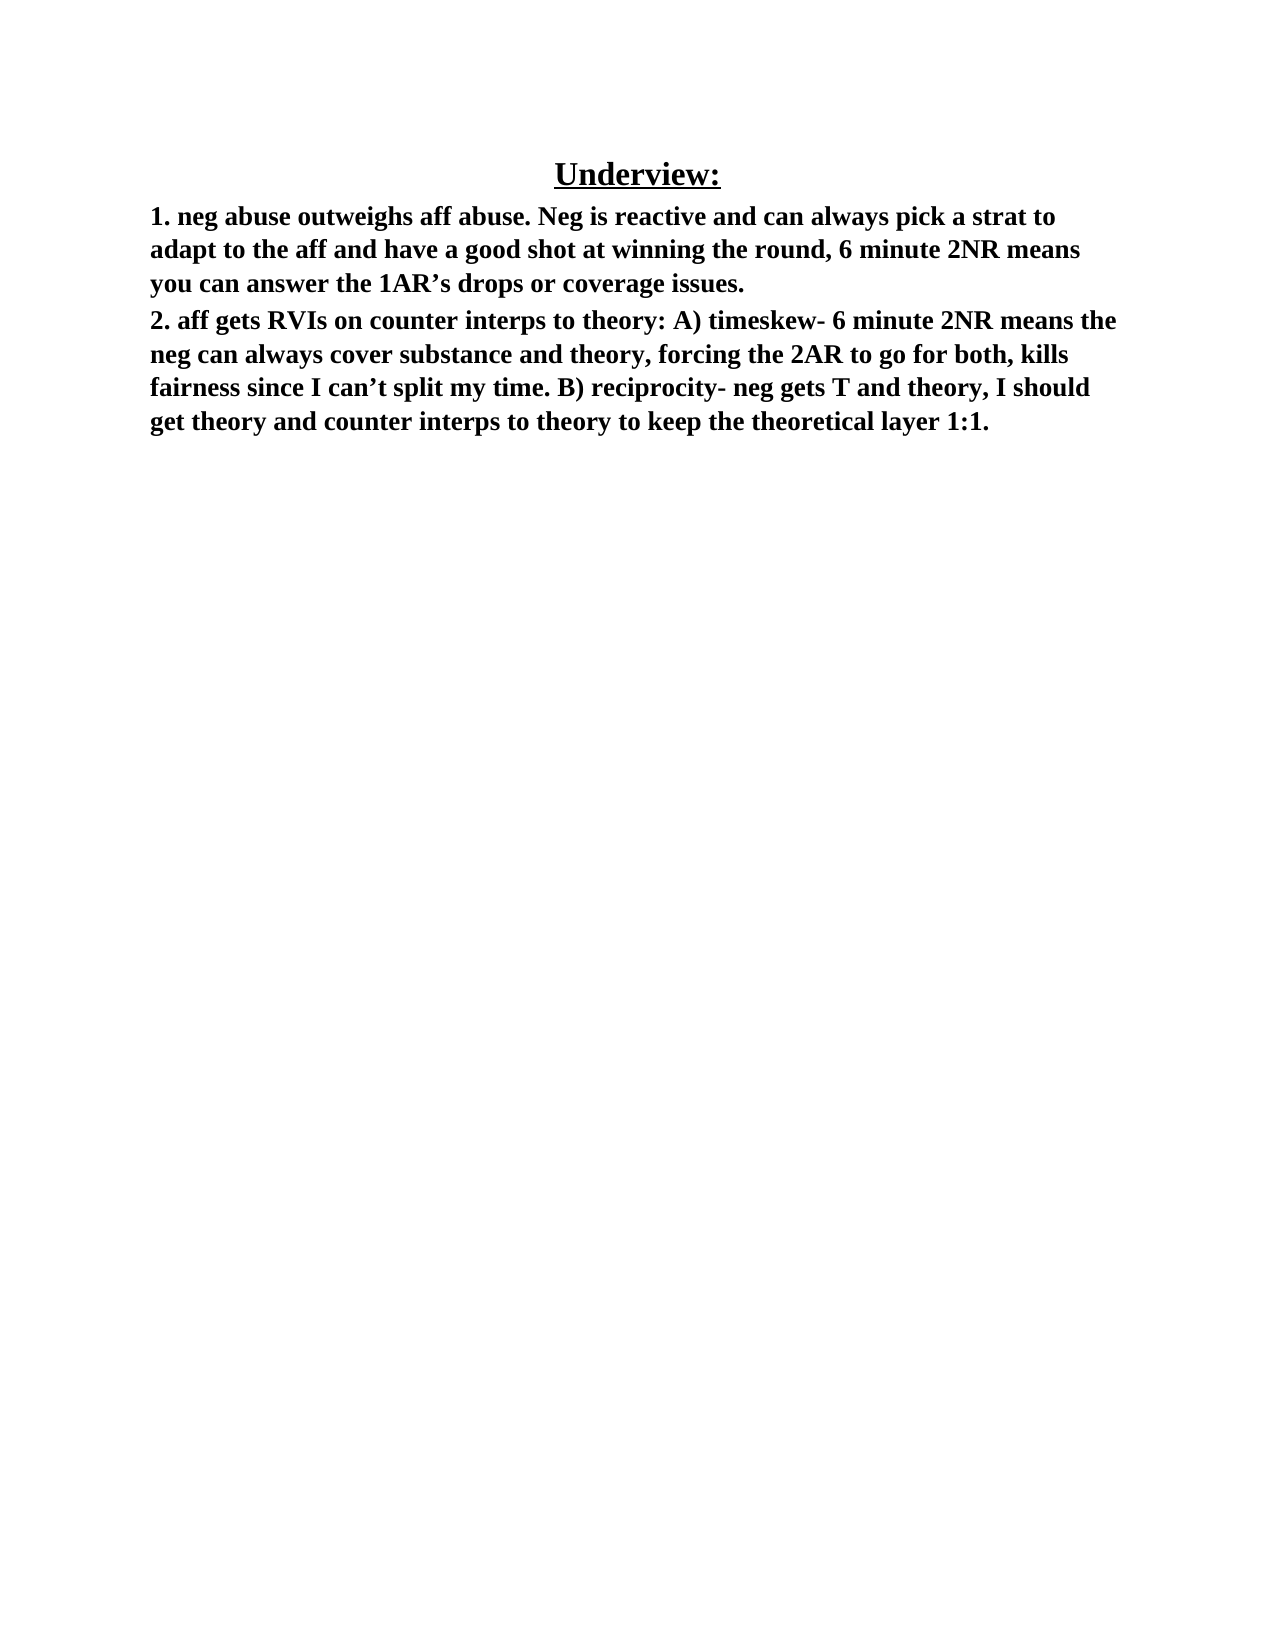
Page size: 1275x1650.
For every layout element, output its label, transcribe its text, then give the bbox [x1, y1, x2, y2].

subtitle Underview: [150, 154, 1125, 192]
subtitle 1. neg abuse outweighs aff abuse. Neg is reactive and can always pick a strat to adapt to the aff and have a good shot at winning the round, 6 minute 2NR means you can answer the 1AR’s drops or coverage issues. [150, 200, 1125, 298]
subtitle 2. aff gets RVIs on counter interps to theory: A) timeskew- 6 minute 2NR means the neg can always cover substance and theory, forcing the 2AR to go for both, kills fairness since I can’t split my time. B) reciprocity- neg gets T and theory, I should get theory and counter interps to theory to keep the theoretical layer 1:1. [150, 304, 1125, 436]
